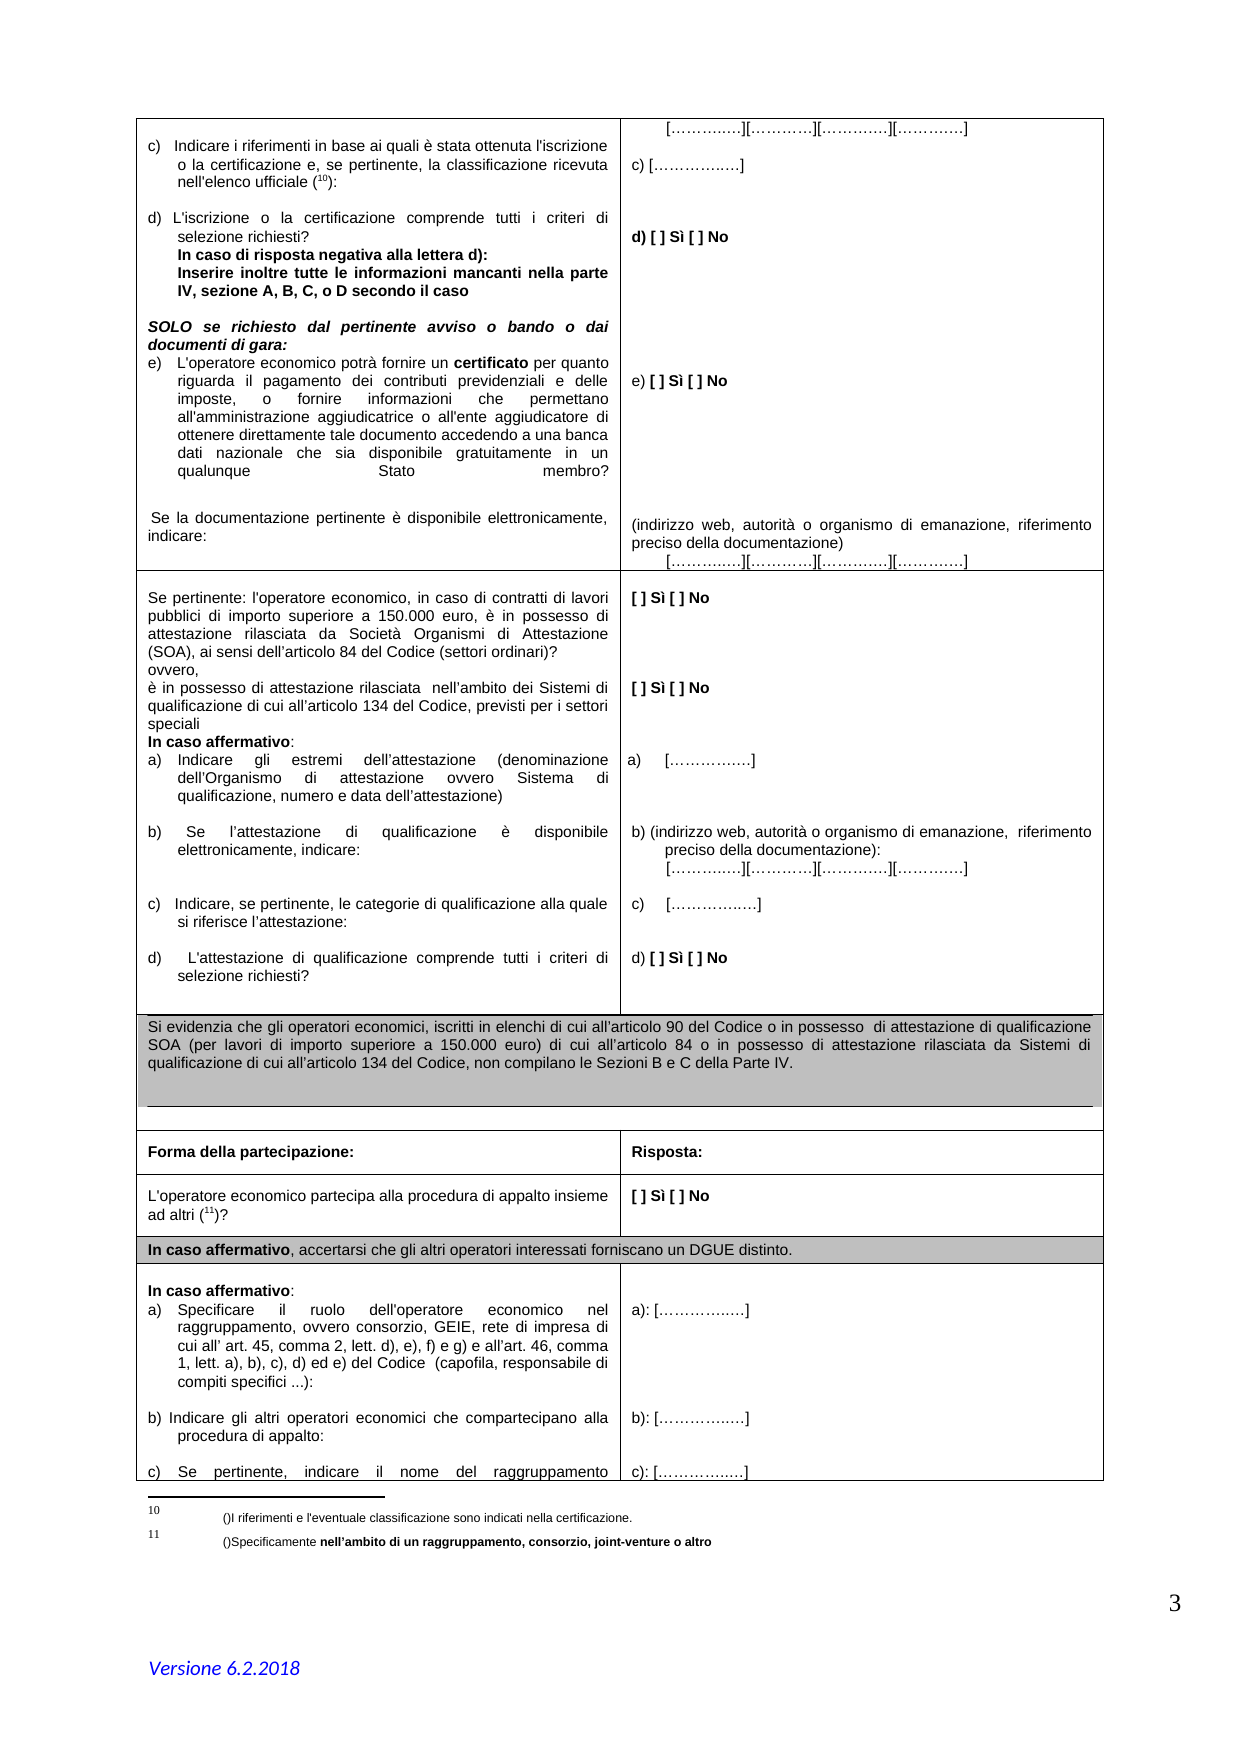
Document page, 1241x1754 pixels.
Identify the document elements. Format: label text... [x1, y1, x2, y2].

table_cell Si evidenzia che gli operatori economici, iscritti in elenchi di cui all’articolo 90 del Codice o in possesso di attestazione di qualificazione SOA (per lavori di importo superiore a 150.000 euro) di cui all’articolo 84 o in possesso di attestazione rilasciata da Sistemi di qualificazione di cui all’articolo 134 del Codice, non compilano le Sezioni B e C della Parte IV. [137, 1015, 1103, 1129]
table_cell Risposta: [621, 1131, 1103, 1174]
table_cell [ ] Sì [ ] No [ ] Sì [ ] No [………….…] b) (indirizzo web, autorità o organismo di emanazione, riferimento preciso della documentazione): [………..…][…………][……….…][……….…] c) […………..…] d) [ ] Sì [ ] No [621, 571, 1103, 1014]
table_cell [621, 119, 1103, 570]
table_cell In caso affermativo, accertarsi che gli altri operatori interessati forniscano un DGUE distinto. [137, 1237, 1103, 1263]
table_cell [621, 1264, 1103, 1480]
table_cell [137, 1264, 620, 1480]
table_cell [ ] Sì [ ] No [621, 1175, 1103, 1236]
table_cell Forma della partecipazione: [137, 1131, 620, 1174]
table_cell L'operatore economico partecipa alla procedura di appalto insieme ad altri ()? [137, 1175, 620, 1236]
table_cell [137, 119, 620, 570]
table_cell Se pertinente: l'operatore economico, in caso di contratti di lavori pubblici di importo superiore a 150.000 euro, è in possesso di attestazione rilasciata da Società Organismi di Attestazione (SOA), ai sensi dell’articolo 84 del Codice (settori ordinari)? ovvero, è in possesso di attestazione rilasciata nell’ambito dei Sistemi di qualificazione di cui all’articolo 134 del Codice, previsti per i settori speciali In caso affermativo: Indicare gli estremi dell’attestazione (denominazione dell’Organismo di attestazione ovvero Sistema di qualificazione, numero e data dell’attestazione) b) Se l’attestazione di qualificazione è disponibile elettronicamente, indicare: c) Indicare, se pertinente, le categorie di qualificazione alla quale si riferisce l’attestazione: d) L'attestazione di qualificazione comprende tutti i criteri di selezione richiesti? [137, 571, 620, 1014]
